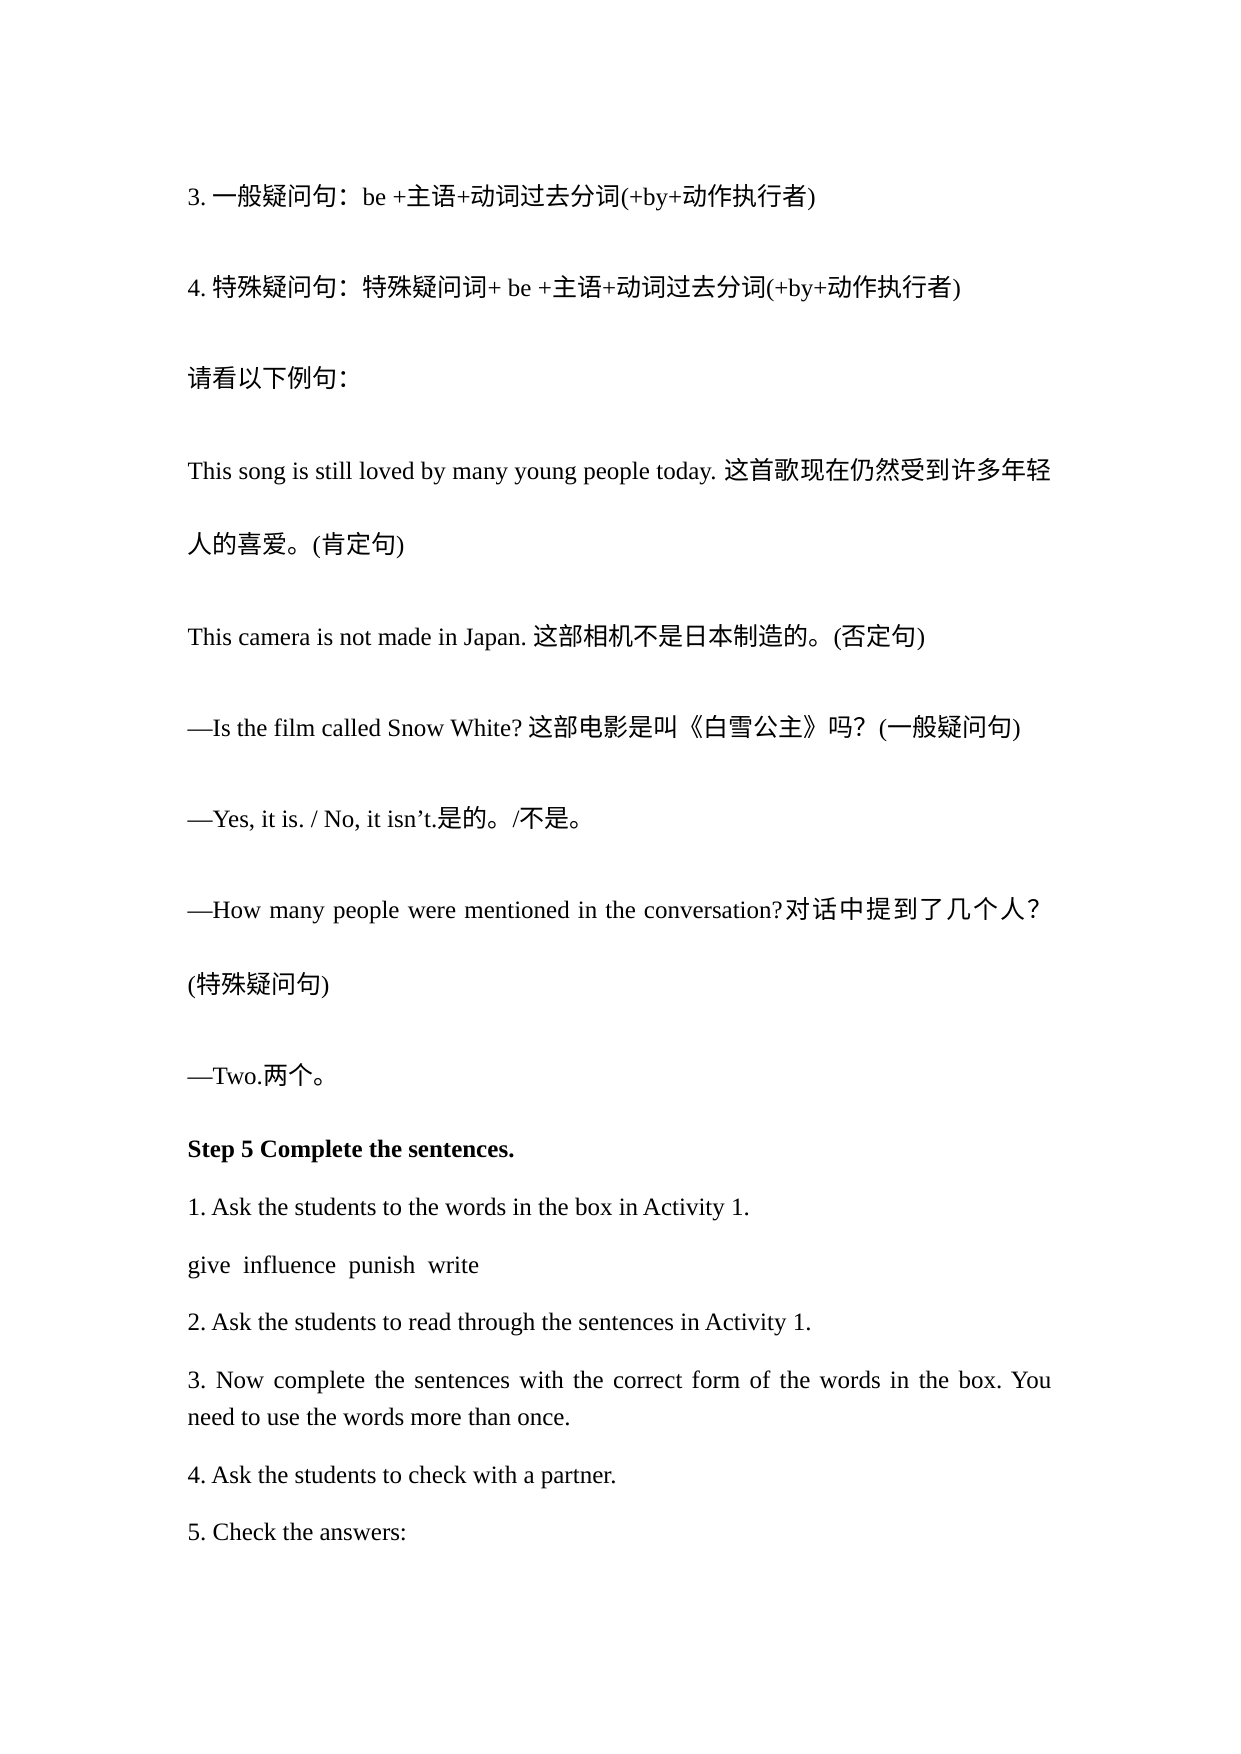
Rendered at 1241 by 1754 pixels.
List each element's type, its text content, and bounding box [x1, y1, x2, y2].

text This camera is not made in Japan. 这部相机不是日本制造的。(否定句) [187, 602, 1053, 667]
text Step 5 Complete the sentences. [187, 1133, 1053, 1165]
text 请看以下例句： [187, 344, 1053, 409]
text This song is still loved by many young people today. 这首歌现在仍然受到许多年轻人的喜爱。(肯定句) [187, 436, 1053, 575]
text —Is the film called Snow White? 这部电影是叫《白雪公主》吗？(一般疑问句) [187, 693, 1053, 758]
text 5. Check the answers: [187, 1516, 1053, 1548]
text 4. 特殊疑问句：特殊疑问词+ be +主语+动词过去分词(+by+动作执行者) [187, 253, 1053, 318]
text give influence punish write [187, 1248, 1053, 1280]
text 3. Now complete the sentences with the correct form of the words in the box. You need to use the words more than once. [187, 1363, 1053, 1433]
text —Yes, it is. / No, it isn’t.是的。/不是。 [187, 784, 1053, 849]
text 3. 一般疑问句：be +主语+动词过去分词(+by+动作执行者) [187, 162, 1053, 227]
text 2. Ask the students to read through the sentences in Activity 1. [187, 1305, 1053, 1338]
text —Two.两个。 [187, 1041, 1053, 1106]
text 1. Ask the students to the words in the box in Activity 1. [187, 1190, 1053, 1223]
text 4. Ask the students to check with a partner. [187, 1458, 1053, 1490]
text —How many people were mentioned in the conversation?对话中提到了几个人？(特殊疑问句) [187, 875, 1053, 1015]
